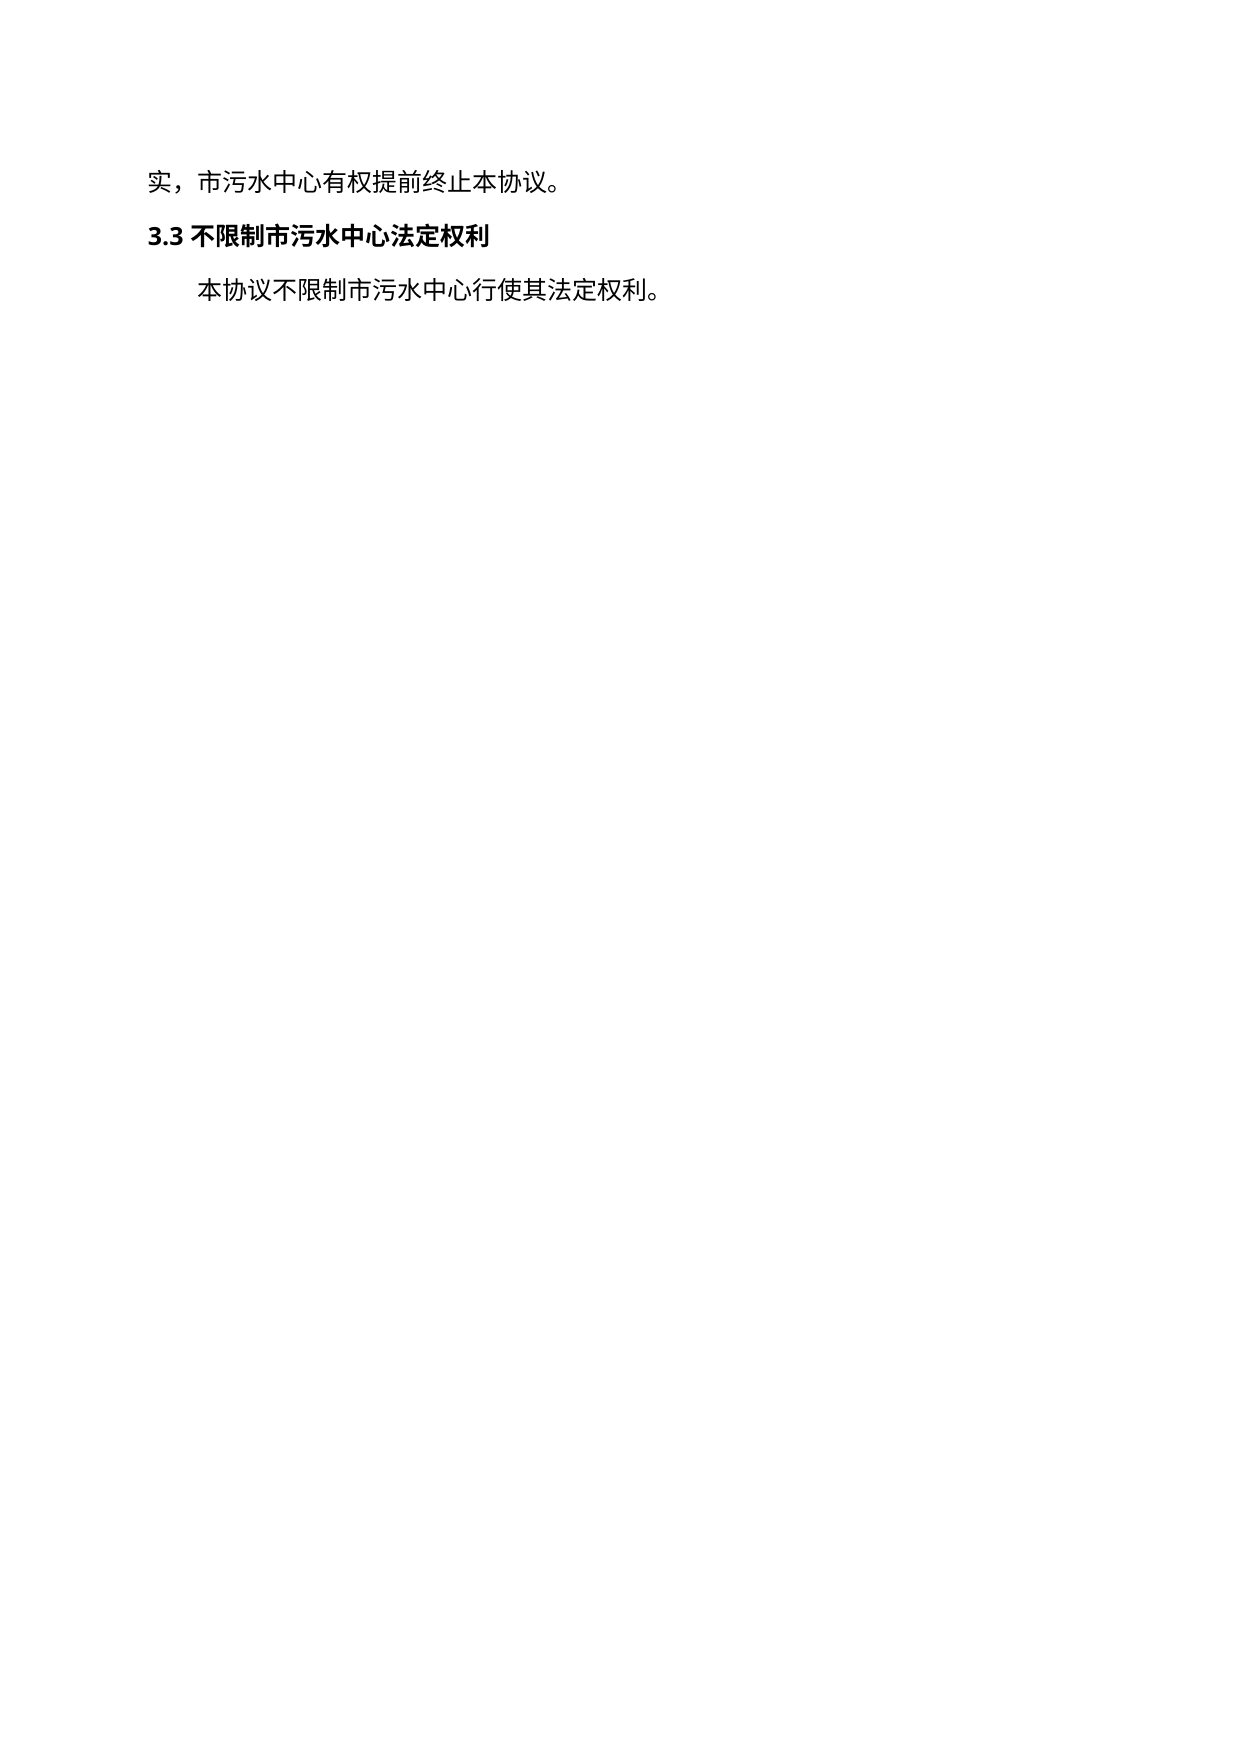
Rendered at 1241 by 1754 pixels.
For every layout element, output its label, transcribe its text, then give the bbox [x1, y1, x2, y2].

text 3.3 不限制市污水中心法定权利 [148, 216, 1093, 253]
text 本协议不限制市污水中心行使其法定权利。 [148, 271, 1093, 307]
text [148, 162, 1093, 198]
